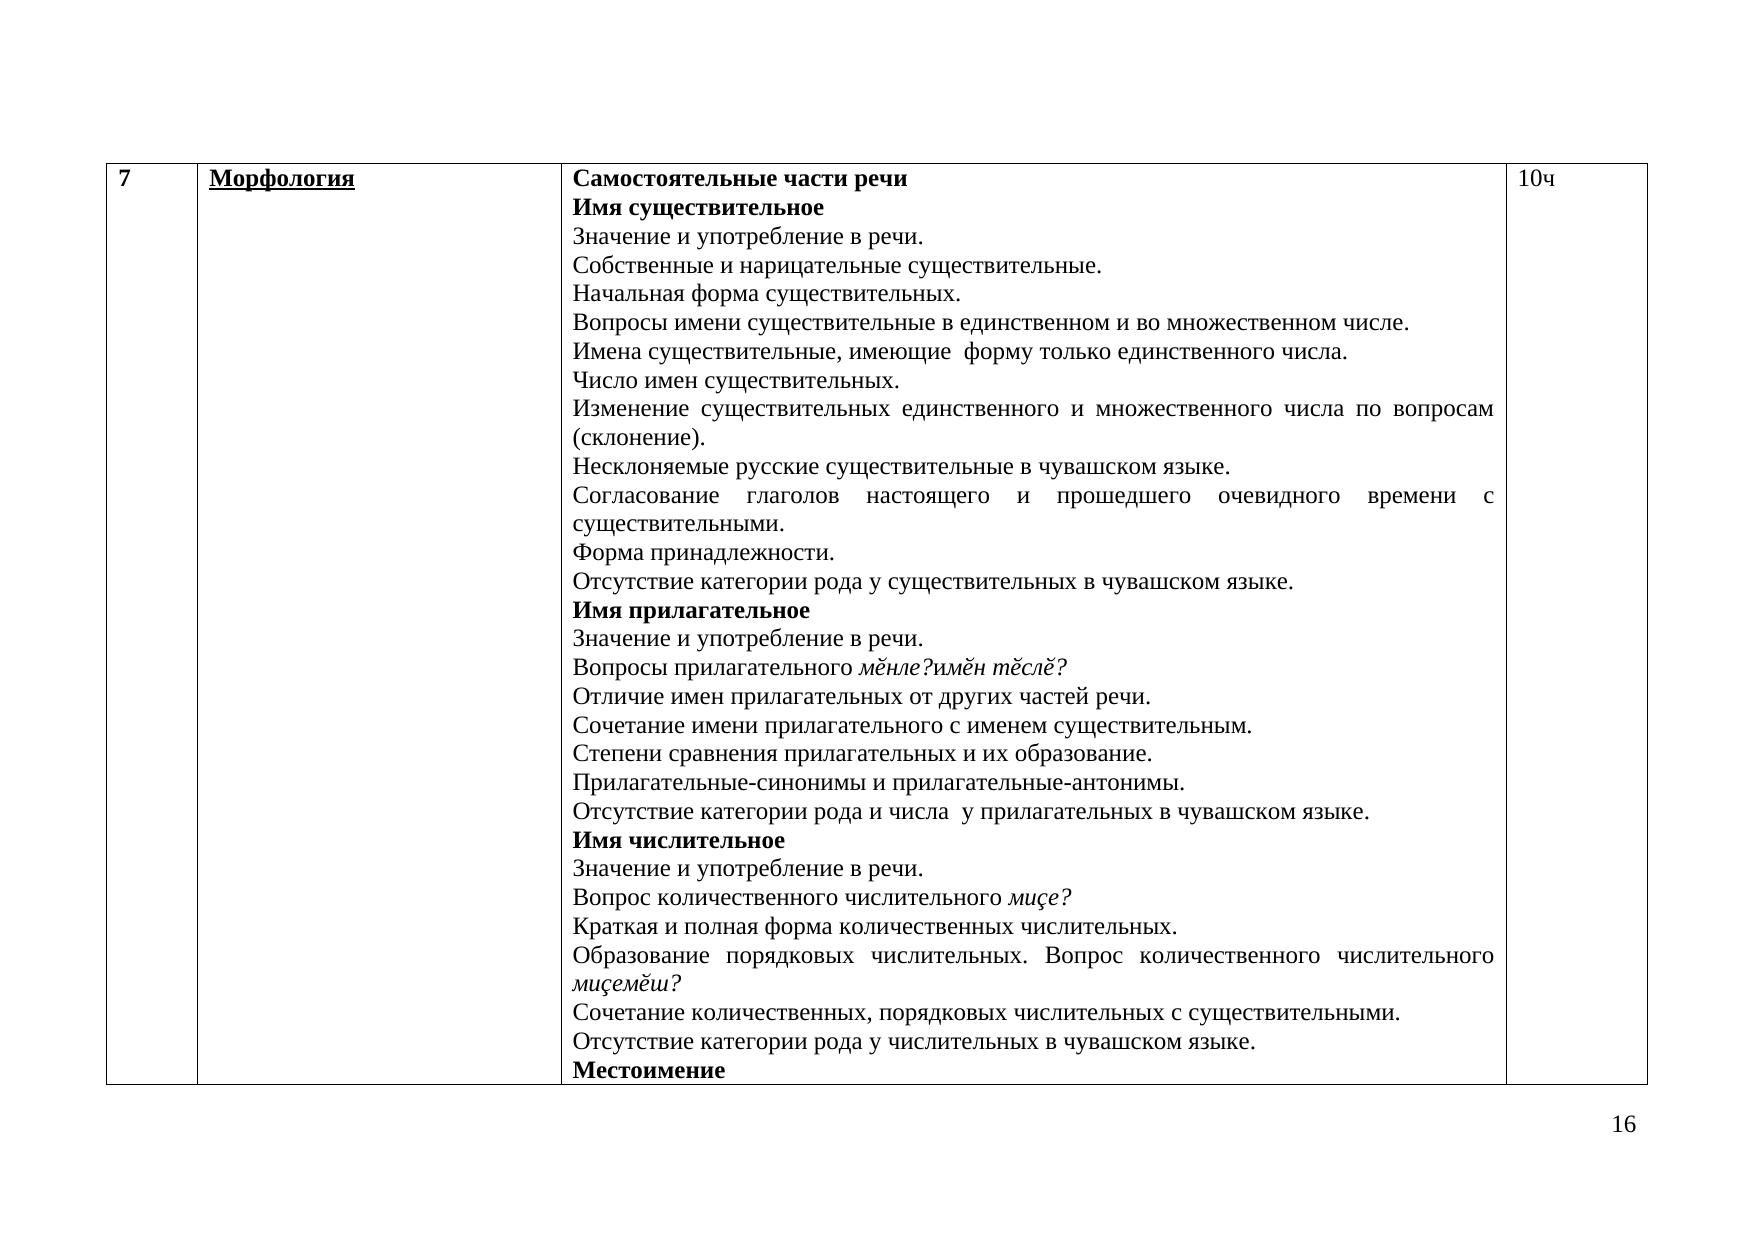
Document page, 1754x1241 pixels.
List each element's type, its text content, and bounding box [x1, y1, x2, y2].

table_cell 7 [107, 164, 197, 1083]
table_cell Морфология [198, 164, 561, 1083]
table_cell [562, 164, 1506, 1083]
table_cell 10ч [1507, 164, 1647, 1083]
